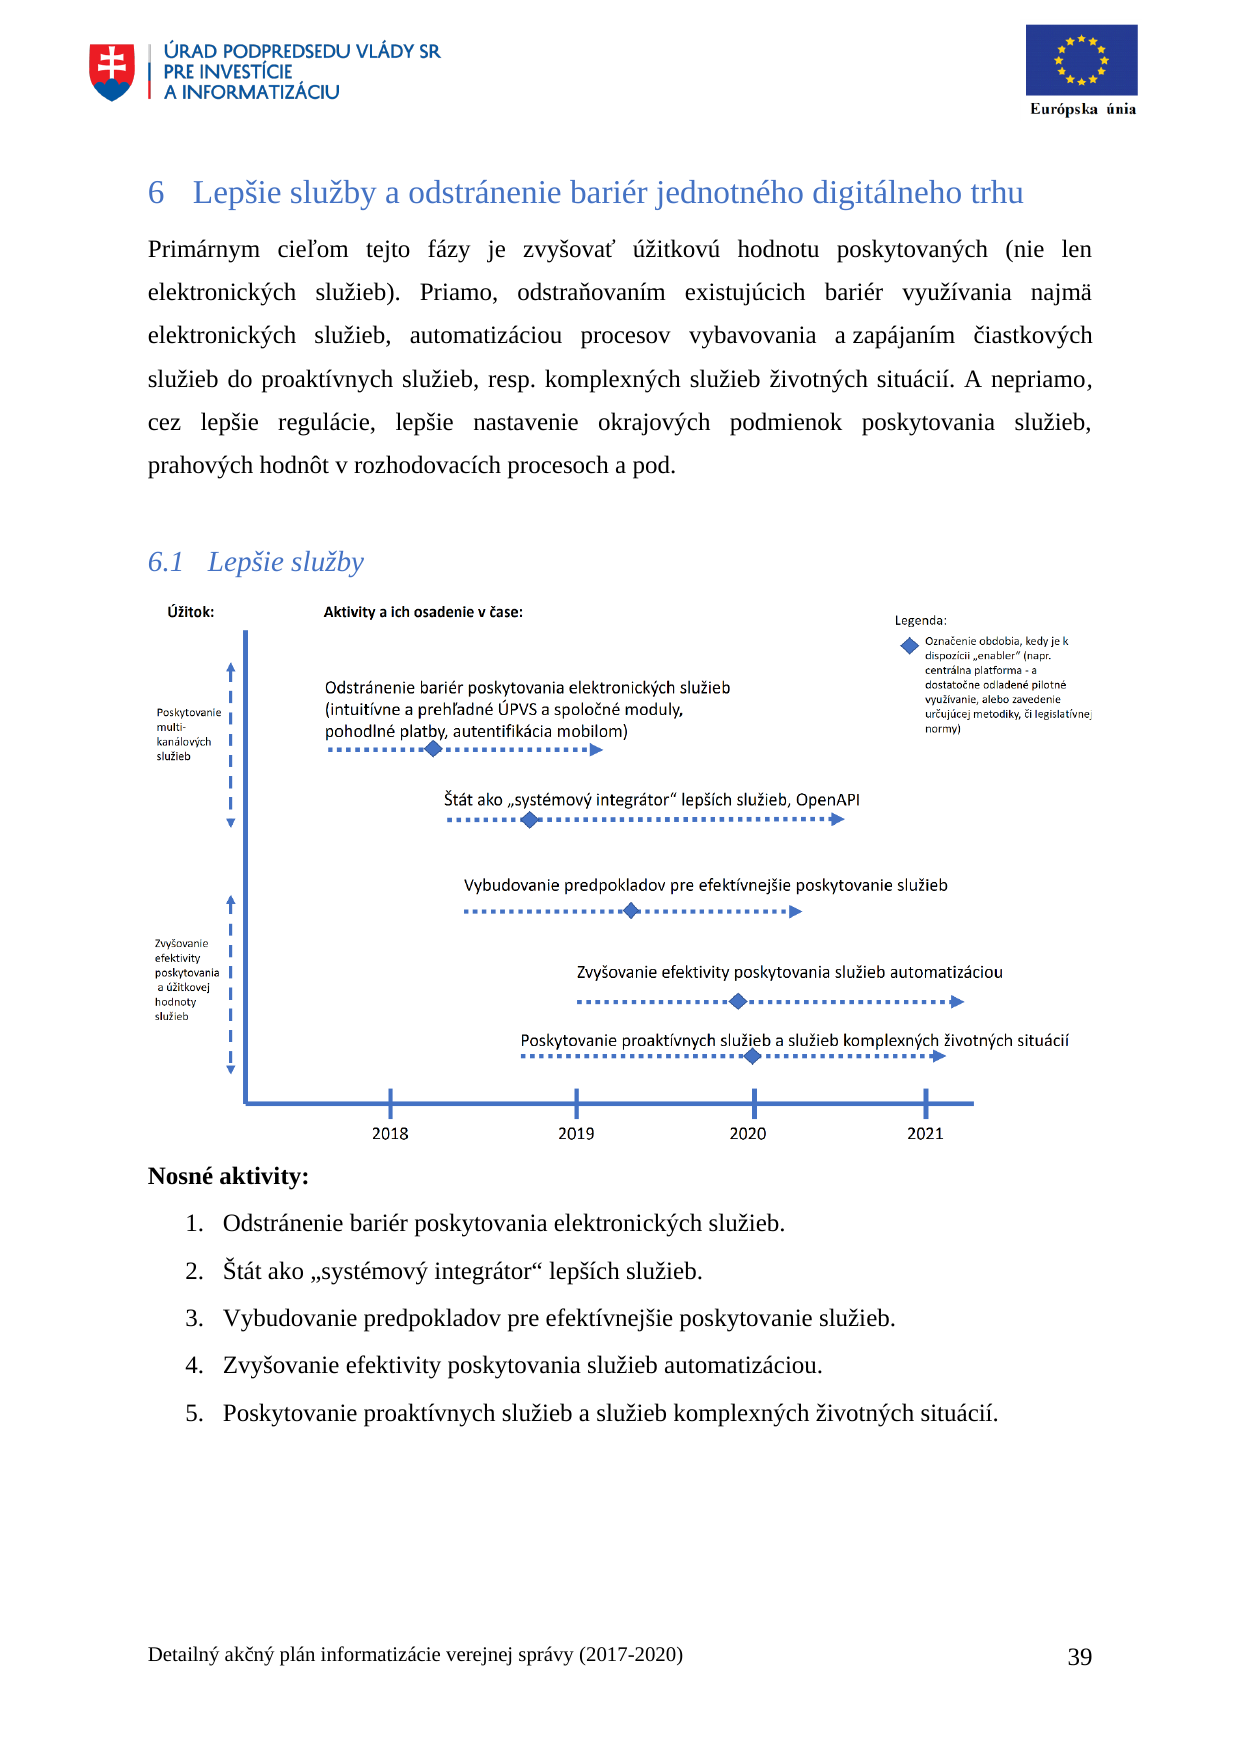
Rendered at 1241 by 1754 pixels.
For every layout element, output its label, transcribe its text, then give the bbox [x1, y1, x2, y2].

picture [147, 598, 1092, 1143]
text Nosné aktivity: [148, 1161, 1093, 1190]
list Odstránenie bariér poskytovania elektronických služieb. [185, 1208, 1093, 1237]
list Poskytovanie proaktívnych služieb a služieb komplexných životných situácií. [185, 1398, 1093, 1426]
list Vybudovanie predpokladov pre efektívnejšie poskytovanie služieb. [185, 1303, 1093, 1332]
list Zvyšovanie efektivity poskytovania služieb automatizáciou. [185, 1350, 1093, 1379]
subtitle Lepšie služby a odstránenie bariér jednotného digitálneho trhu [148, 173, 1093, 211]
picture [46, 0, 484, 142]
text Primárnym cieľom tejto fázy je zvyšovať úžitkovú hodnotu poskytovaných (nie len elektronických služieb). Priamo, odstraňovaním existujúcich bariér využívania najmä elektronických služieb, automatizáciou procesov vybavovania a zapájaním čiastkových služieb do proaktívnych služieb, resp. komplexných služieb životných situácií. A nepriamo, cez lepšie regulácie, lepšie nastavenie okrajových podmienok poskytovania služieb, prahových hodnôt v rozhodovacích procesoch a pod. [148, 234, 1093, 479]
list Štát ako „systémový integrátor“ lepších služieb. [185, 1256, 1093, 1284]
picture [1020, 19, 1143, 121]
subtitle Lepšie služby [148, 544, 1093, 578]
